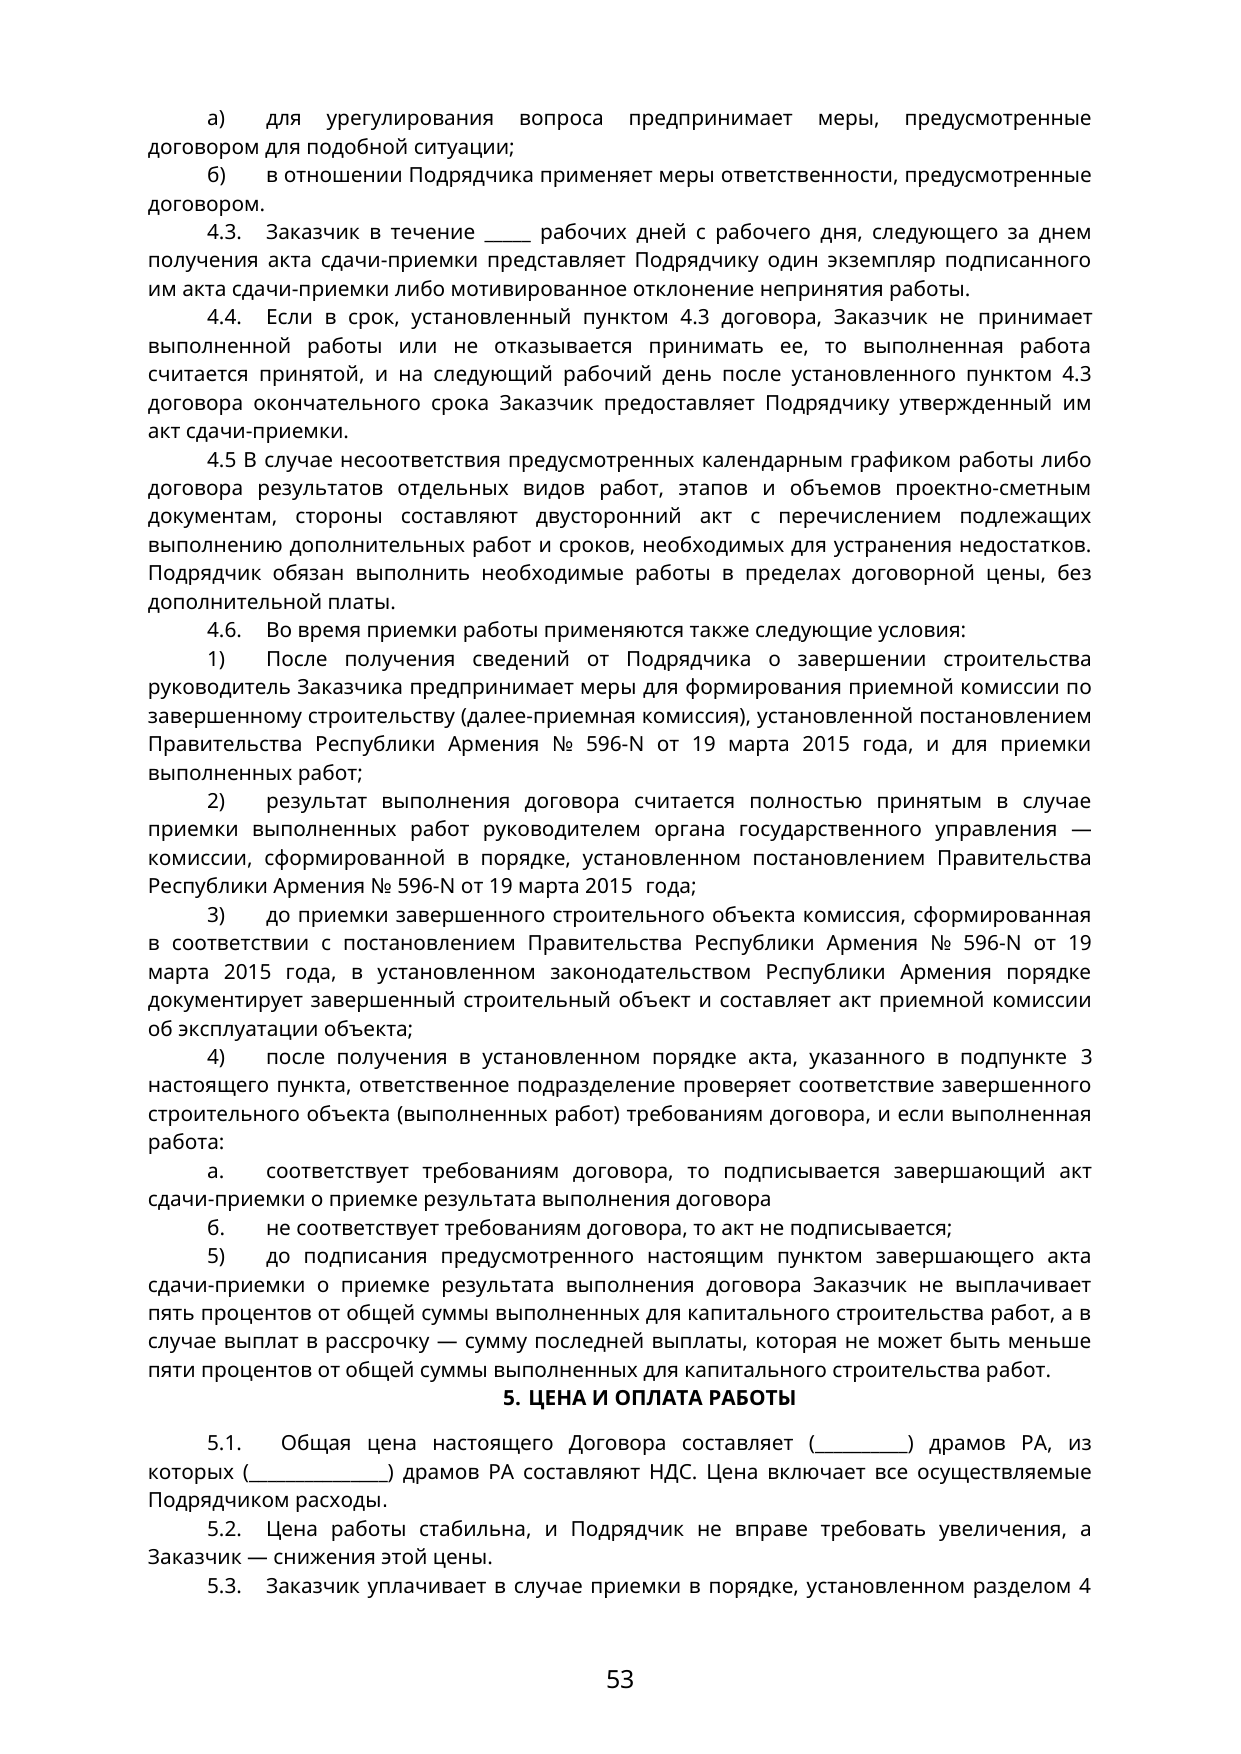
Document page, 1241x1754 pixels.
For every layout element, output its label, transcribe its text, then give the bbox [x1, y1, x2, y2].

text 4.4. Если в срок, установленный пунктом 4.3 договора, Заказчик не принимает выполненной работы или не отказывается принимать ее, то выполненная работа считается принятой, и на следующий рабочий день после установленного пунктом 4.3 договора окончательного срока Заказчик предоставляет Подрядчику утвержденный им акт сдачи-приемки. [148, 302, 1092, 445]
text б) в отношении Подрядчика применяет меры ответственности, предусмотренные договором. [148, 160, 1092, 217]
text 5) до подписания предусмотренного настоящим пунктом завершающего акта сдачи-приемки о приемке результата выполнения договора Заказчик не выплачивает пять процентов от общей суммы выполненных для капитального строительства работ, а в случае выплат в рассрочку — сумму последней выплаты, которая не может быть меньше пяти процентов от общей суммы выполненных для капитального строительства работ. [148, 1241, 1092, 1383]
text 5. ЦЕНА И ОПЛАТА РАБОТЫ [148, 1383, 1092, 1412]
text 5.1. Общая цена настоящего Договора составляет (__________) драмов РА, из которых (_______________) драмов РА составляют НДС. Цена включает все осуществляемые Подрядчиком расходы․ [148, 1428, 1092, 1514]
text б. не соответствует требованиям договора, то акт не подписывается; [148, 1213, 1092, 1241]
text а) для урегулирования вопроса предпринимает меры, предусмотренные договором для подобной ситуации; [148, 103, 1092, 160]
text 3) до приемки завершенного строительного объекта комиссия, сформированная в соответствии с постановлением Правительства Республики Армения № 596-N от 19 марта 2015 года, в установленном законодательством Республики Армения порядке документирует завершенный строительный объект и составляет акт приемной комиссии об эксплуатации объекта; [148, 900, 1092, 1042]
text 4.5 В случае несоответствия предусмотренных календарным графиком работы либо договора результатов отдельных видов работ, этапов и объемов проектно-сметным документам, стороны составляют двусторонний акт с перечислением подлежащих выполнению дополнительных работ и сроков, необходимых для устранения недостатков. Подрядчик обязан выполнить необходимые работы в пределах договорной цены, без дополнительной платы. [148, 445, 1092, 615]
text 5.2. Цена работы стабильна, и Подрядчик не вправе требовать увеличения, а Заказчик — снижения этой цены. [148, 1514, 1092, 1571]
text 2) результат выполнения договора считается полностью принятым в случае приемки выполненных работ руководителем органа государственного управления — комиссии, сформированной в порядке, установленном постановлением Правительства Республики Армения № 596-N от 19 марта 2015 года; [148, 786, 1092, 900]
text 4.3. Заказчик в течение _____ рабочих дней с рабочего дня, следующего за днем получения акта сдачи-приемки представляет Подрядчику один экземпляр подписанного им акта сдачи-приемки либо мотивированное отклонение непринятия работы. [148, 217, 1092, 302]
text а. соответствует требованиям договора, то подписывается завершающий акт сдачи-приемки о приемке результата выполнения договора [148, 1156, 1092, 1213]
text 1) После получения сведений от Подрядчика о завершении строительства руководитель Заказчика предпринимает меры для формирования приемной комиссии по завершенному строительству (далее-приемная комиссия), установленной постановлением Правительства Республики Армения № 596-N от 19 марта 2015 года, и для приемки выполненных работ; [148, 644, 1092, 786]
text 4.6. Во время приемки работы применяются также следующие условия: [148, 615, 1092, 644]
text 4) после получения в установленном порядке акта, указанного в подпункте 3 настоящего пункта, ответственное подразделение проверяет соответствие завершенного строительного объекта (выполненных работ) требованиям договора, и если выполненная работа: [148, 1042, 1092, 1156]
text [148, 1571, 1092, 1599]
